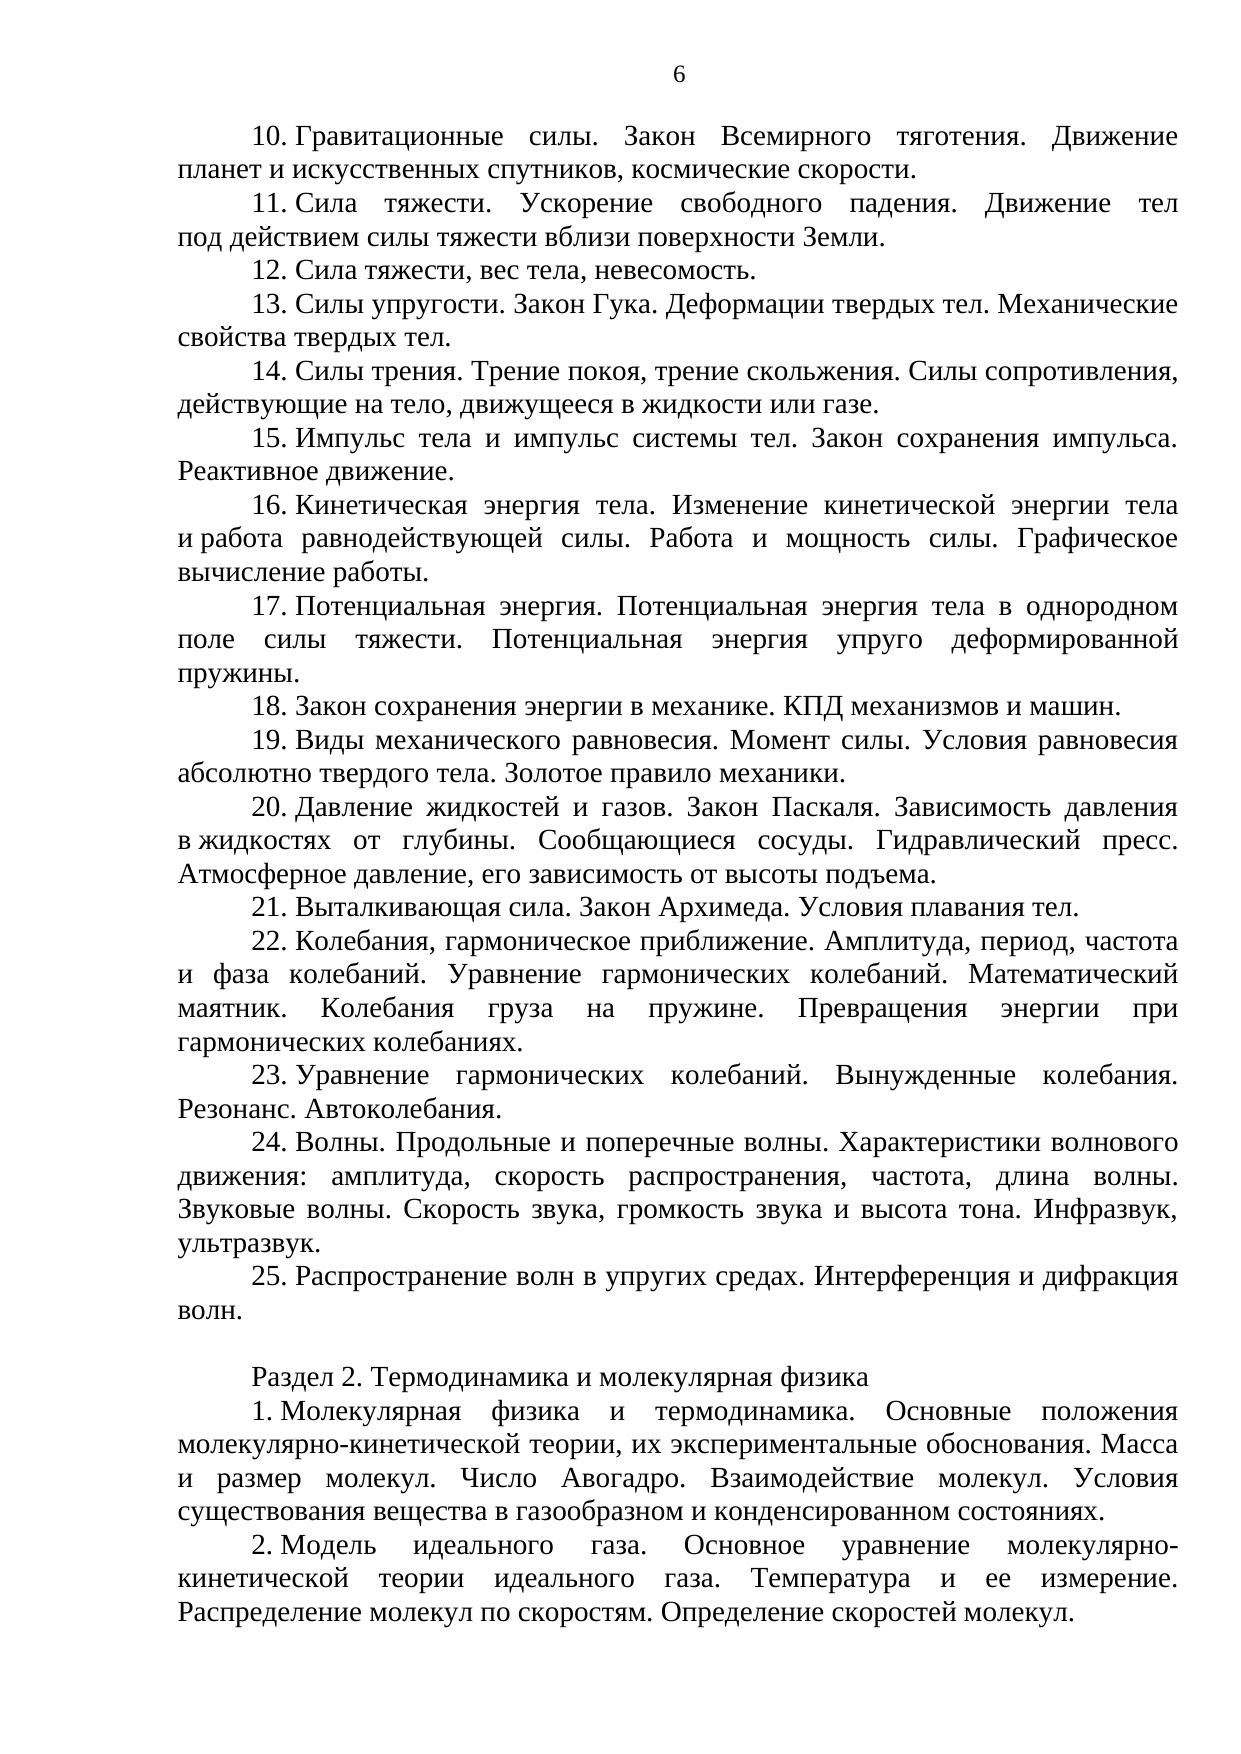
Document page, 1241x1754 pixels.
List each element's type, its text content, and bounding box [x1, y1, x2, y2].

list Сила тяжести. Ускорение свободного падения. Движение тел под действием силы тяжести вблизи поверхности Земли. [177, 185, 1179, 252]
text Раздел 2. Термодинамика и молекулярная физика [177, 1359, 1179, 1393]
list Силы упругости. Закон Гука. Деформации твердых тел. Механические свойства твердых тел. [177, 286, 1179, 353]
list Модель идеального газа. Основное уравнение молекулярно-кинетической теории идеального газа. Температура и ее измерение. Распределение молекул по скоростям. Определение скоростей молекул. [177, 1527, 1179, 1627]
list Виды механического равновесия. Момент силы. Условия равновесия абсолютно твердого тела. Золотое правило механики. [177, 722, 1179, 789]
list Колебания, гармоническое приближение. Амплитуда, период, частота и фаза колебаний. Уравнение гармонических колебаний. Математический маятник. Колебания груза на пружине. Превращения энергии при гармонических колебаниях. [177, 923, 1179, 1057]
list Силы трения. Трение покоя, трение скольжения. Силы сопротивления, действующие на тело, движущееся в жидкости или газе. [177, 353, 1179, 420]
list Закон сохранения энергии в механике. КПД механизмов и машин. [177, 688, 1179, 722]
list Давление жидкостей и газов. Закон Паскаля. Зависимость давления в жидкостях от глубины. Сообщающиеся сосуды. Гидравлический пресс. Атмосферное давление, его зависимость от высоты подъема. [177, 789, 1179, 889]
list Волны. Продольные и поперечные волны. Характеристики волнового движения: амплитуда, скорость распространения, частота, длина волны. Звуковые волны. Скорость звука, громкость звука и высота тона. Инфразвук, ультразвук. [177, 1124, 1179, 1258]
list Кинетическая энергия тела. Изменение кинетической энергии тела и работа равнодействующей силы. Работа и мощность силы. Графическое вычисление работы. [177, 487, 1179, 588]
list Выталкивающая сила. Закон Архимеда. Условия плавания тел. [177, 889, 1179, 923]
list Потенциальная энергия. Потенциальная энергия тела в однородном поле силы тяжести. Потенциальная энергия упруго деформированной пружины. [177, 588, 1179, 688]
list Импульс тела и импульс системы тел. Закон сохранения импульса. Реактивное движение. [177, 420, 1179, 487]
list Распространение волн в упругих средах. Интерференция и дифракция волн. [177, 1258, 1179, 1326]
list Уравнение гармонических колебаний. Вынужденные колебания. Резонанс. Автоколебания. [177, 1057, 1179, 1124]
list Молекулярная физика и термодинамика. Основные положения молекулярно-кинетической теории, их экспериментальные обоснования. Масса и размер молекул. Число Авогадро. Взаимодействие молекул. Условия существования вещества в газообразном и конденсированном состояниях. [177, 1393, 1179, 1527]
list Сила тяжести, вес тела, невесомость. [177, 252, 1179, 286]
list Гравитационные силы. Закон Всемирного тяготения. Движение планет и искусственных спутников, космические скорости. [177, 118, 1179, 185]
